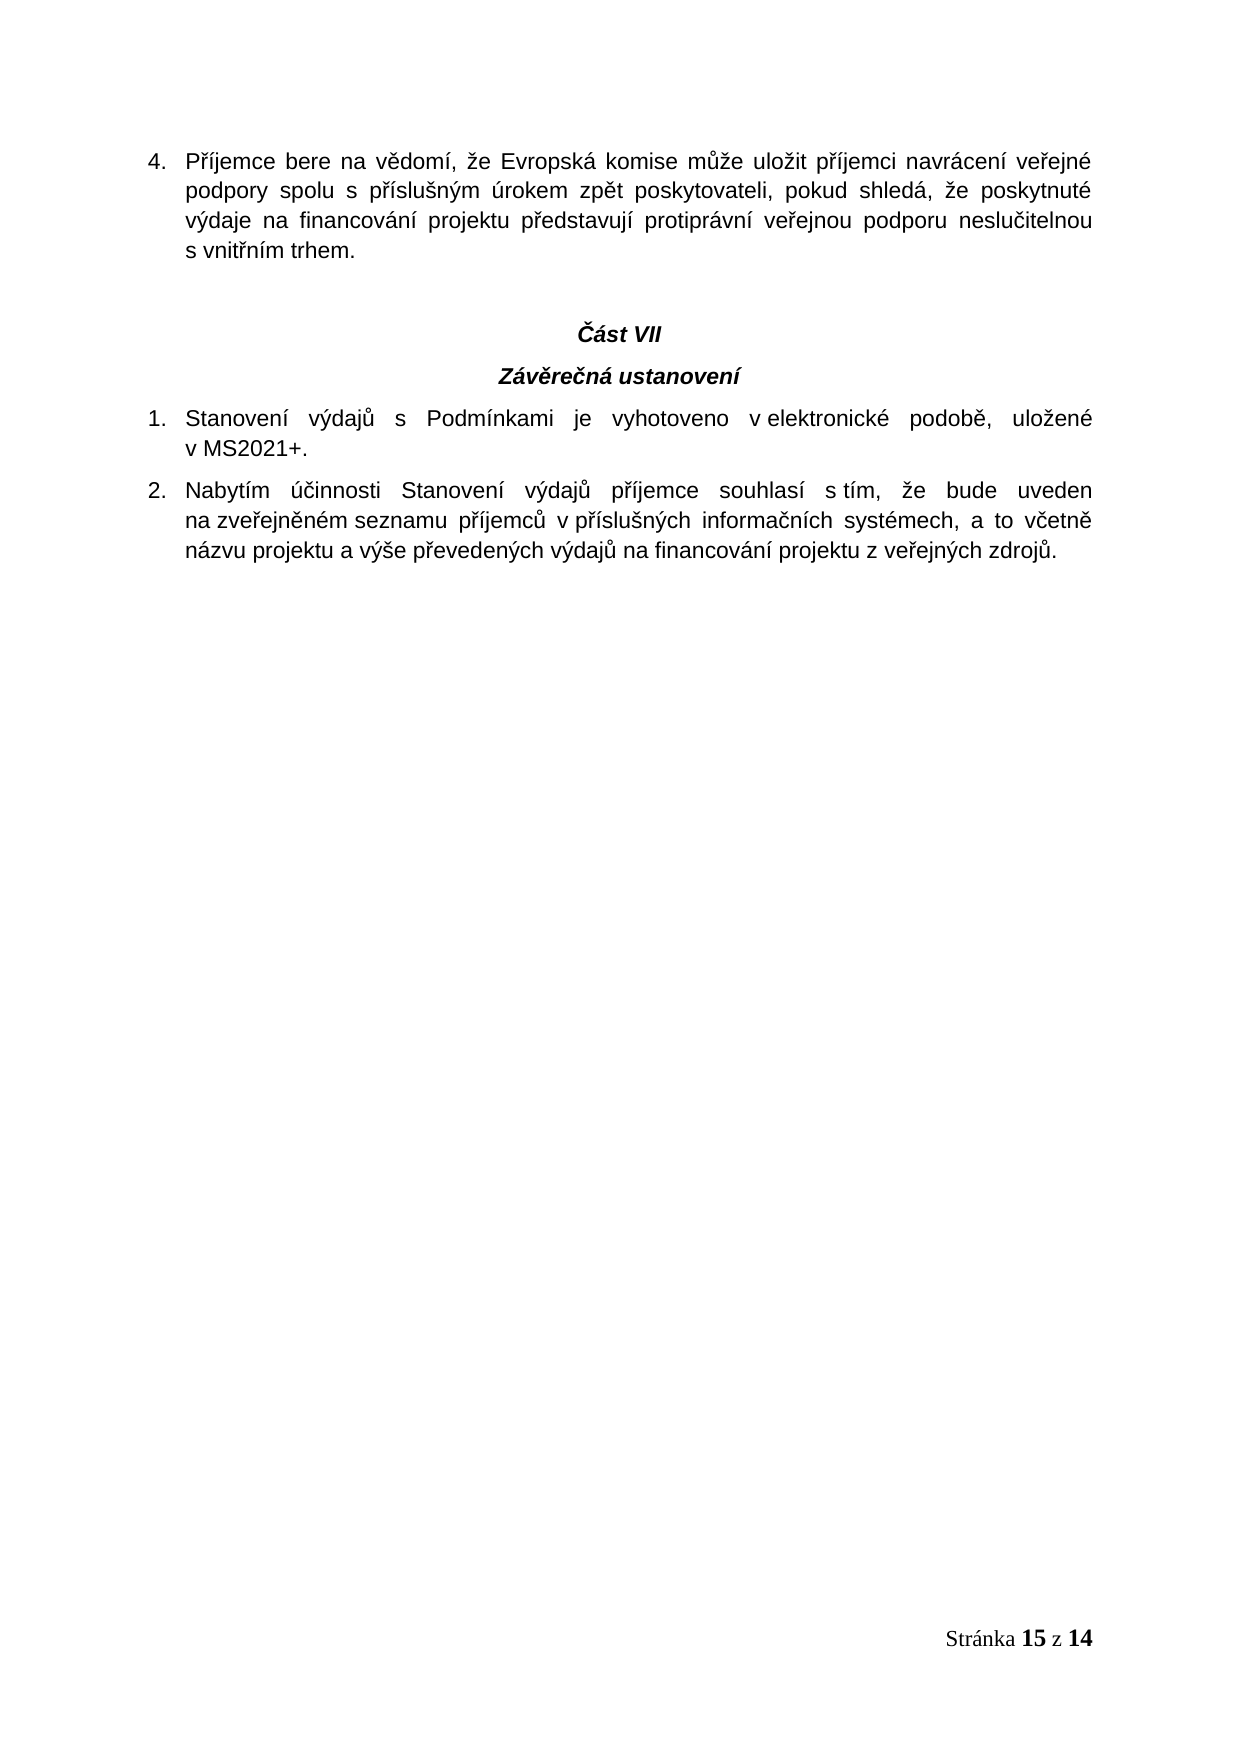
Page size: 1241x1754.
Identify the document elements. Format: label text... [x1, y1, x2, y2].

text Závěrečná ustanovení [148, 363, 1093, 389]
list Příjemce bere na vědomí, že Evropská komise může uložit příjemci navrácení veřejné podpory spolu s příslušným úrokem zpět poskytovateli, pokud shledá, že poskytnuté výdaje na financování projektu představují protiprávní veřejnou podporu neslučitelnou s vnitřním trhem. [148, 148, 1093, 263]
text Část VII [148, 321, 1093, 347]
list Nabytím účinnosti Stanovení výdajů příjemce souhlasí s tím, že bude uveden na zveřejněném seznamu příjemců v příslušných informačních systémech, a to včetně názvu projektu a výše převedených výdajů na financování projektu z veřejných zdrojů. [148, 477, 1093, 563]
list Stanovení výdajů s Podmínkami je vyhotoveno v elektronické podobě, uložené v MS2021+. [148, 405, 1093, 461]
